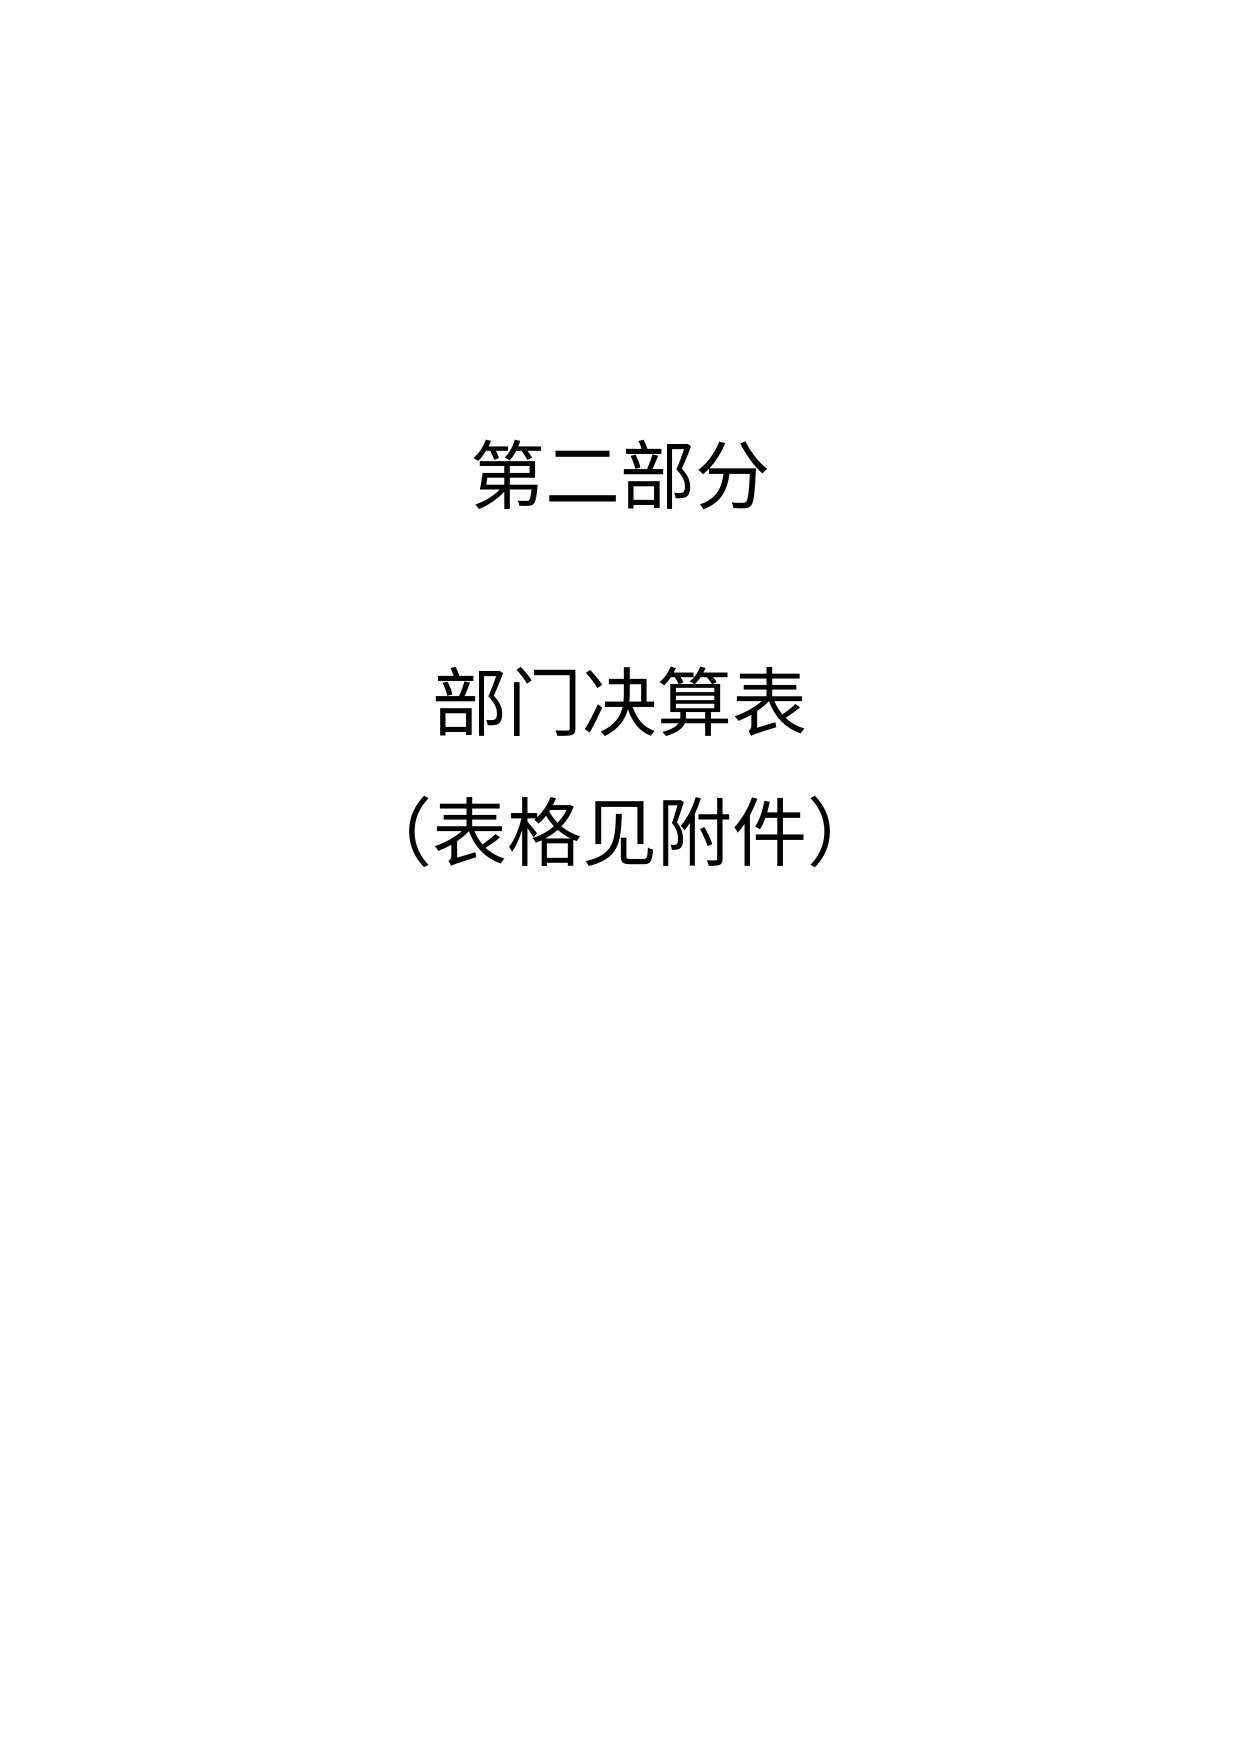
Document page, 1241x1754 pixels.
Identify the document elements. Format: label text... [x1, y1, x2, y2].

text 第二部分 [75, 406, 1165, 536]
text 部门决算表 （表格见附件） [75, 633, 1165, 893]
